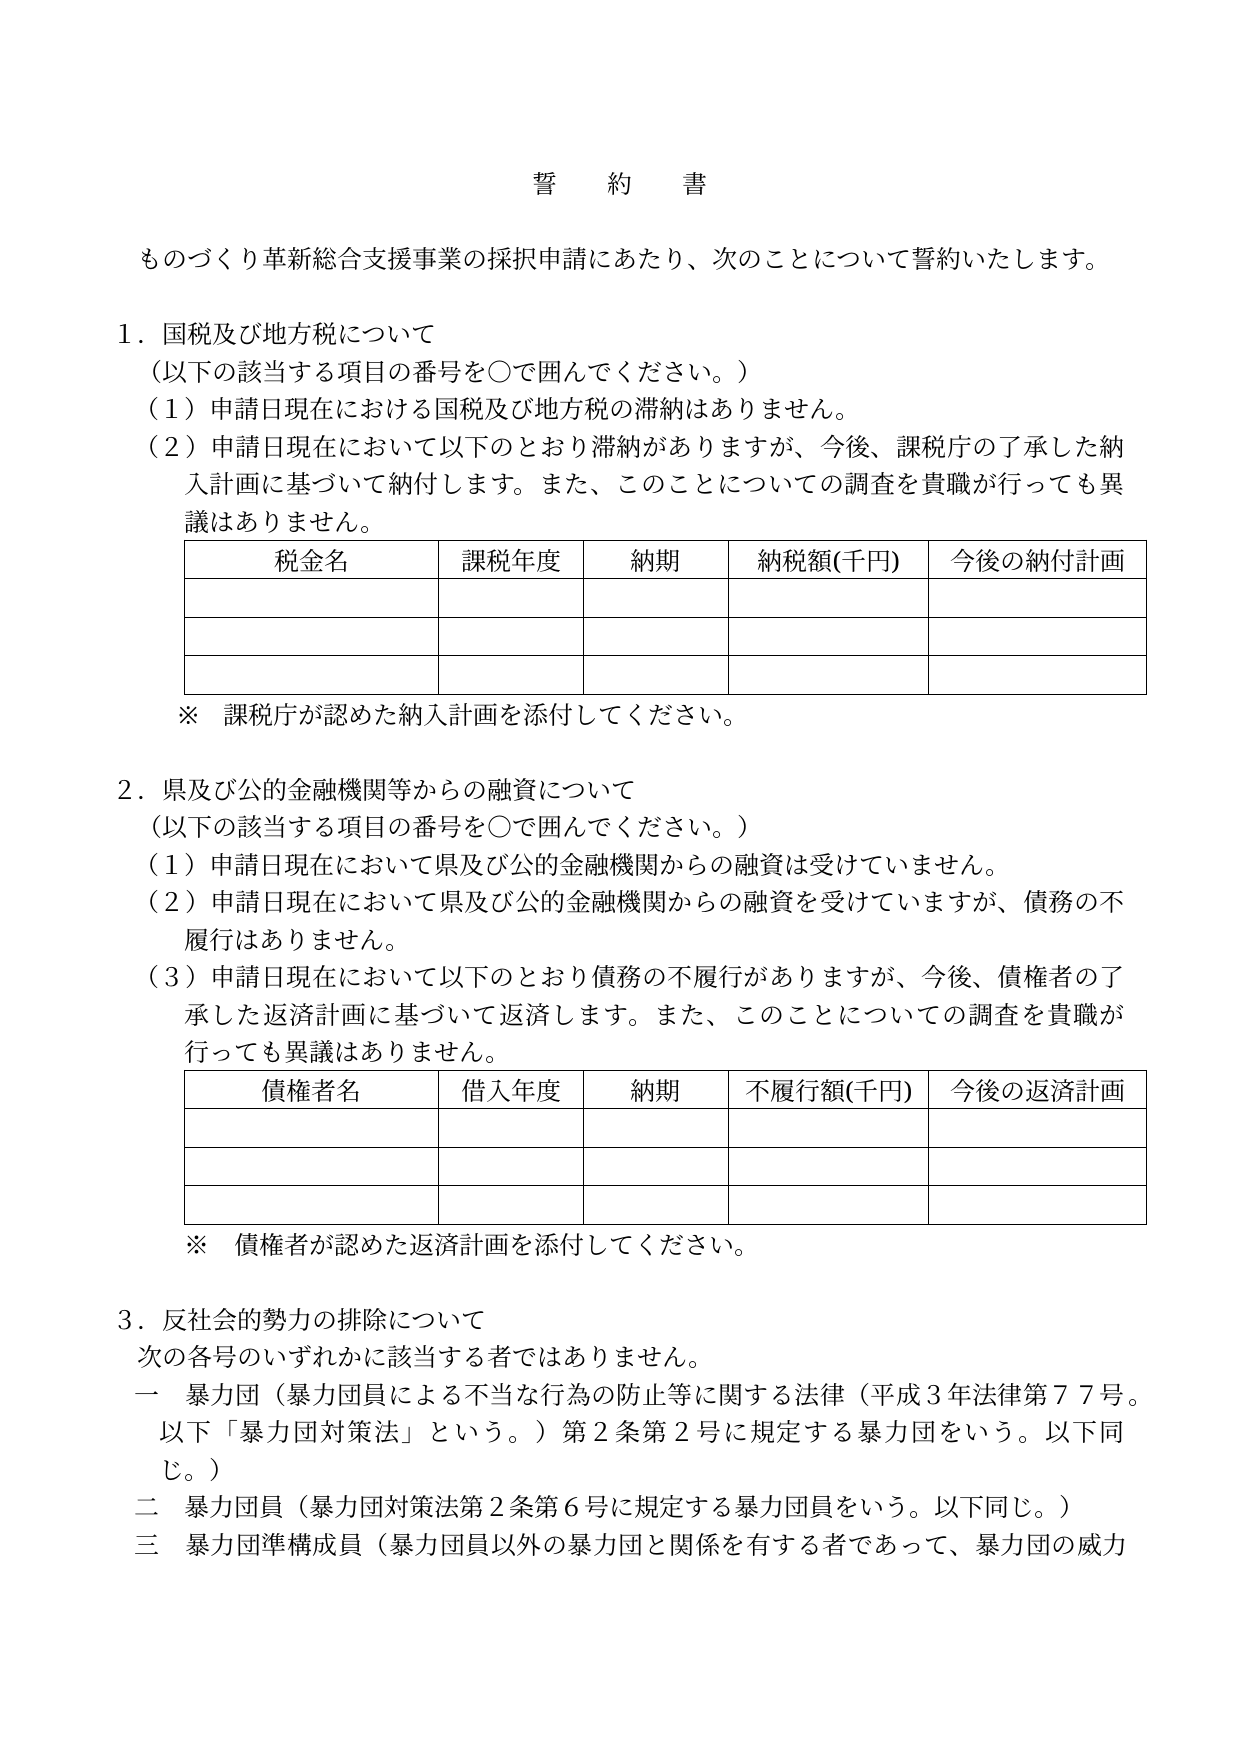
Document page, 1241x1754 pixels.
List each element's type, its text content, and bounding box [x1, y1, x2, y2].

text ※ 債権者が認めた返済計画を添付してください。 [134, 1225, 1128, 1262]
text ２．県及び公的金融機関等からの融資について [112, 770, 1128, 807]
text ※ 課税庁が認めた納入計画を添付してください。 [178, 695, 1128, 732]
table_header 課税年度 [439, 541, 583, 578]
text （１）申請日現在における国税及び地方税の滞納はありません。 [134, 389, 1128, 427]
table_header 借入年度 [439, 1071, 583, 1108]
table_cell [729, 618, 928, 655]
text （２）申請日現在において県及び公的金融機関からの融資を受けていますが、債務の不履行はありません。 [134, 882, 1128, 957]
table_header 今後の返済計画 [929, 1071, 1146, 1108]
table_header 債権者名 [185, 1071, 438, 1108]
table_cell [929, 618, 1146, 655]
text （２）申請日現在において以下のとおり滞納がありますが、今後、課税庁の了承した納入計画に基づいて納付します。また、このことについての調査を貴職が行っても異議はありません。 [134, 427, 1128, 539]
table_header 不履行額(千円) [729, 1071, 928, 1108]
table_cell [439, 579, 583, 617]
table_cell [439, 1186, 583, 1224]
text 一 暴力団（暴力団員による不当な行為の防止等に関する法律（平成３年法律第７７号。以下「暴力団対策法」という。）第２条第２号に規定する暴力団をいう。以下同じ。） [134, 1375, 1128, 1487]
table_cell [185, 656, 438, 694]
table_cell [584, 1186, 728, 1224]
table_cell [729, 656, 928, 694]
text ３．反社会的勢力の排除について [112, 1300, 1128, 1337]
text （１）申請日現在において県及び公的金融機関からの融資は受けていません。 [134, 845, 1128, 882]
table_header 税金名 [185, 541, 438, 578]
table_cell [929, 1109, 1146, 1147]
text （以下の該当する項目の番号を○で囲んでください。） [112, 807, 1128, 845]
table_cell [584, 1148, 728, 1185]
table_header 今後の納付計画 [929, 541, 1146, 578]
table_cell [729, 579, 928, 617]
table_cell [929, 1186, 1146, 1224]
table_cell [929, 656, 1146, 694]
text 誓 約 書 [112, 164, 1128, 202]
table_cell [185, 1186, 438, 1224]
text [134, 1525, 1128, 1562]
table_cell [439, 656, 583, 694]
table_header 納期 [584, 1071, 728, 1108]
table_cell [185, 1148, 438, 1185]
table_cell [929, 1148, 1146, 1185]
table_header 納税額(千円) [729, 541, 928, 578]
table_cell [729, 1109, 928, 1147]
text （以下の該当する項目の番号を○で囲んでください。） [112, 352, 1128, 389]
table_cell [729, 1186, 928, 1224]
table_cell [439, 618, 583, 655]
table_cell [439, 1148, 583, 1185]
table_cell [185, 618, 438, 655]
text ものづくり革新総合支援事業の採択申請にあたり、次のことについて誓約いたします。 [112, 239, 1128, 277]
table_cell [929, 579, 1146, 617]
table_cell [584, 579, 728, 617]
table_cell [729, 1148, 928, 1185]
table_cell [439, 1109, 583, 1147]
table_cell [584, 1109, 728, 1147]
text 二 暴力団員（暴力団対策法第２条第６号に規定する暴力団員をいう。以下同じ。） [134, 1487, 1128, 1525]
text （３）申請日現在において以下のとおり債務の不履行がありますが、今後、債権者の了承した返済計画に基づいて返済します。また、このことについての調査を貴職が行っても異議はありません。 [134, 957, 1128, 1070]
table_cell [185, 1109, 438, 1147]
table_cell [185, 579, 438, 617]
table_cell [584, 656, 728, 694]
text 次の各号のいずれかに該当する者ではありません。 [112, 1337, 1128, 1375]
table_header 納期 [584, 541, 728, 578]
table_cell [584, 618, 728, 655]
text １．国税及び地方税について [112, 314, 1128, 352]
